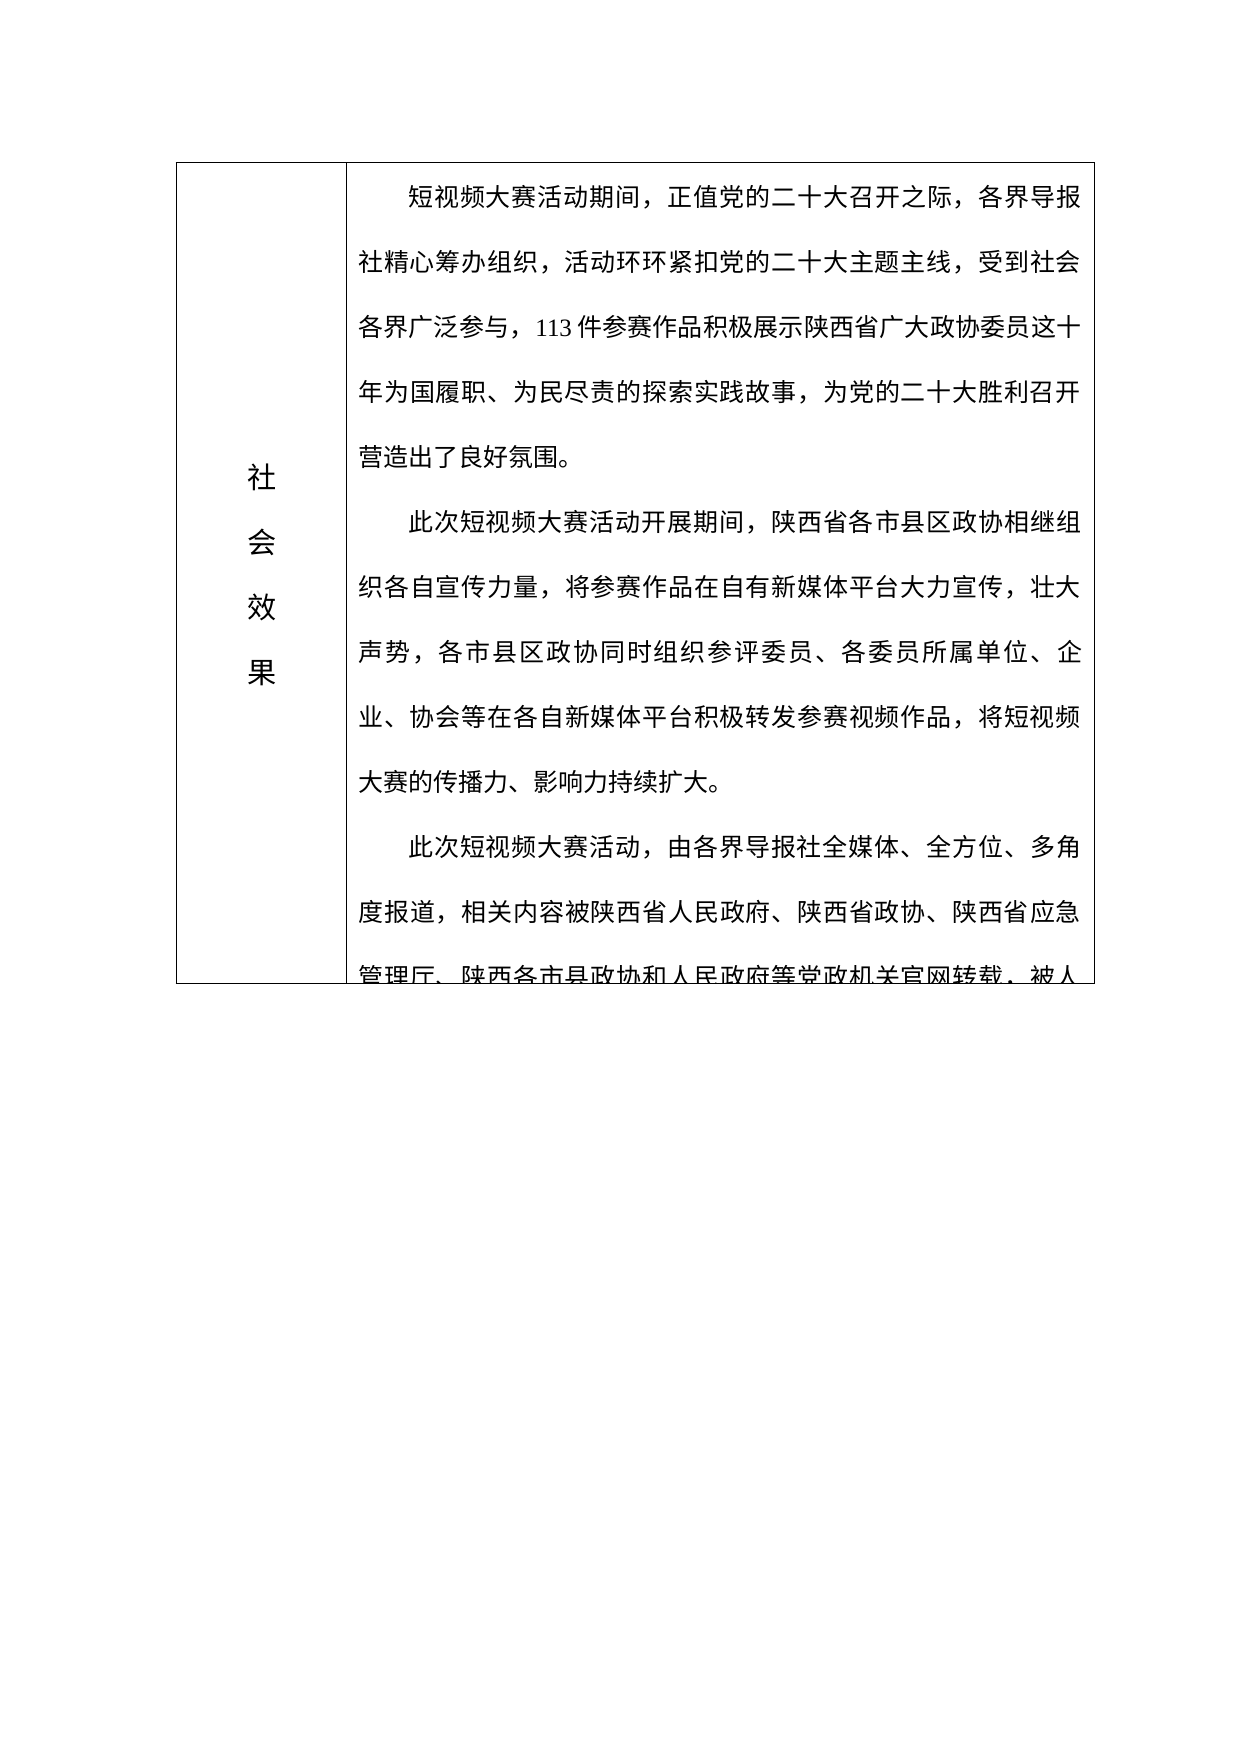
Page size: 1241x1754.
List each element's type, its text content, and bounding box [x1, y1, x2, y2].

table_cell 短视频大赛活动期间，正值党的二十大召开之际，各界导报社精心筹办组织，活动环环紧扣党的二十大主题主线，受到社会各界广泛参与，113件参赛作品积极展示陕西省广大政协委员这十年为国履职、为民尽责的探索实践故事，为党的二十大胜利召开营造出了良好氛围。 此次短视频大赛活动开展期间，陕西省各市县区政协相继组织各自宣传力量，将参赛作品在自有新媒体平台大力宣传，壮大声势，各市县区政协同时组织参评委员、各委员所属单位、企业、协会等在各自新媒体平台积极转发参赛视频作品，将短视频大赛的传播力、影响力持续扩大。 此次短视频大赛活动，由各界导报社全媒体、全方位、多角度报道，相关内容被陕西省人民政府、陕西省政协、陕西省应急管理厅、陕西各市县政协和人民政府等党政机关官网转载，被人民政协网、央视网、中国网、中国日报网等中央权威媒体转载，被陕西日报、陕西电视台、群众新闻网、西部网、陕西网等本省重点新闻媒体采访报道，秦商量履职创新故事的入围作品、晋级作品、获奖作品、大赛成效得到了广泛传播，取得良好的社会反响，特别是在各级政协组织和政协委员之间形成惊人的传播效果，进一步推动各级政协履职创新工作再上新台阶。 [347, 163, 1094, 983]
table_cell 社 会 效 果 [177, 163, 346, 983]
